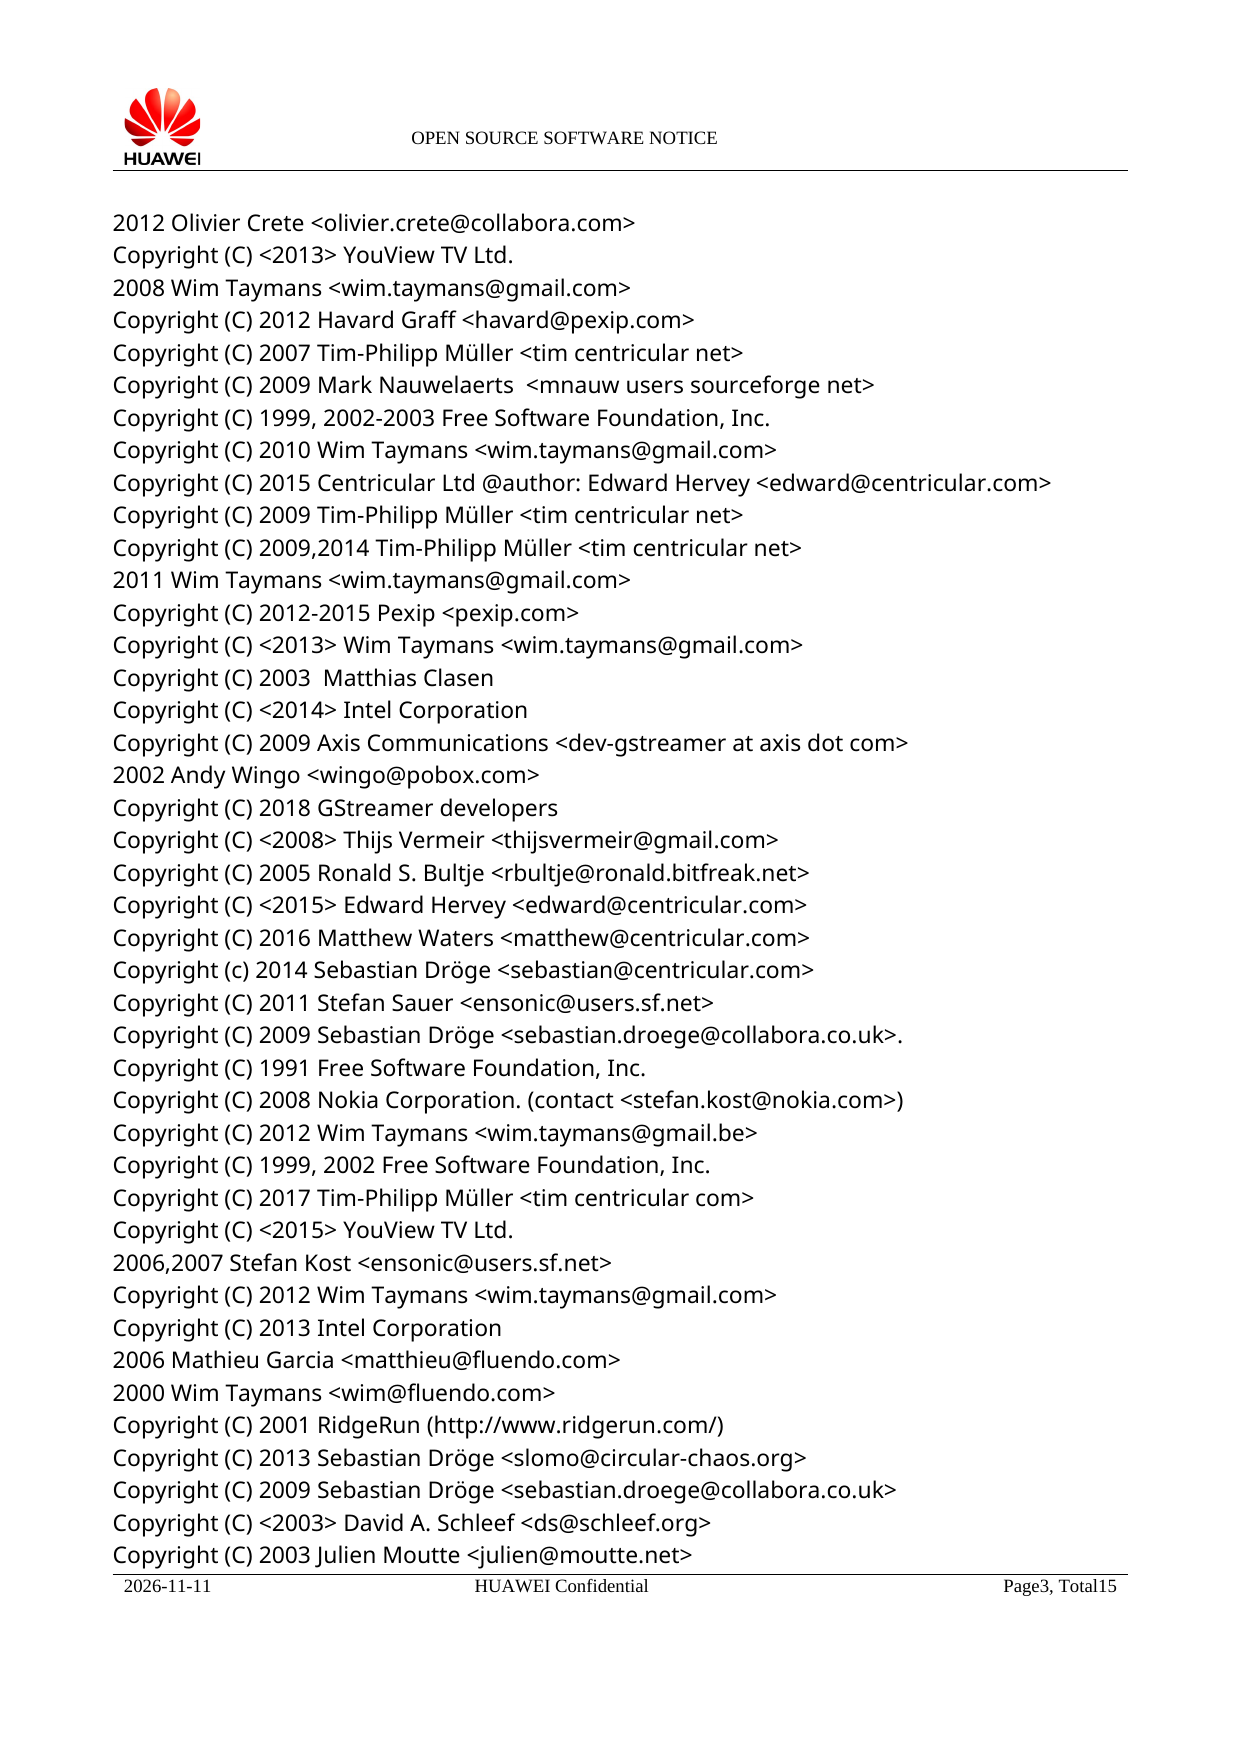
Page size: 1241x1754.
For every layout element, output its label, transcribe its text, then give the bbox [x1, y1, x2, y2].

picture [124, 88, 201, 165]
